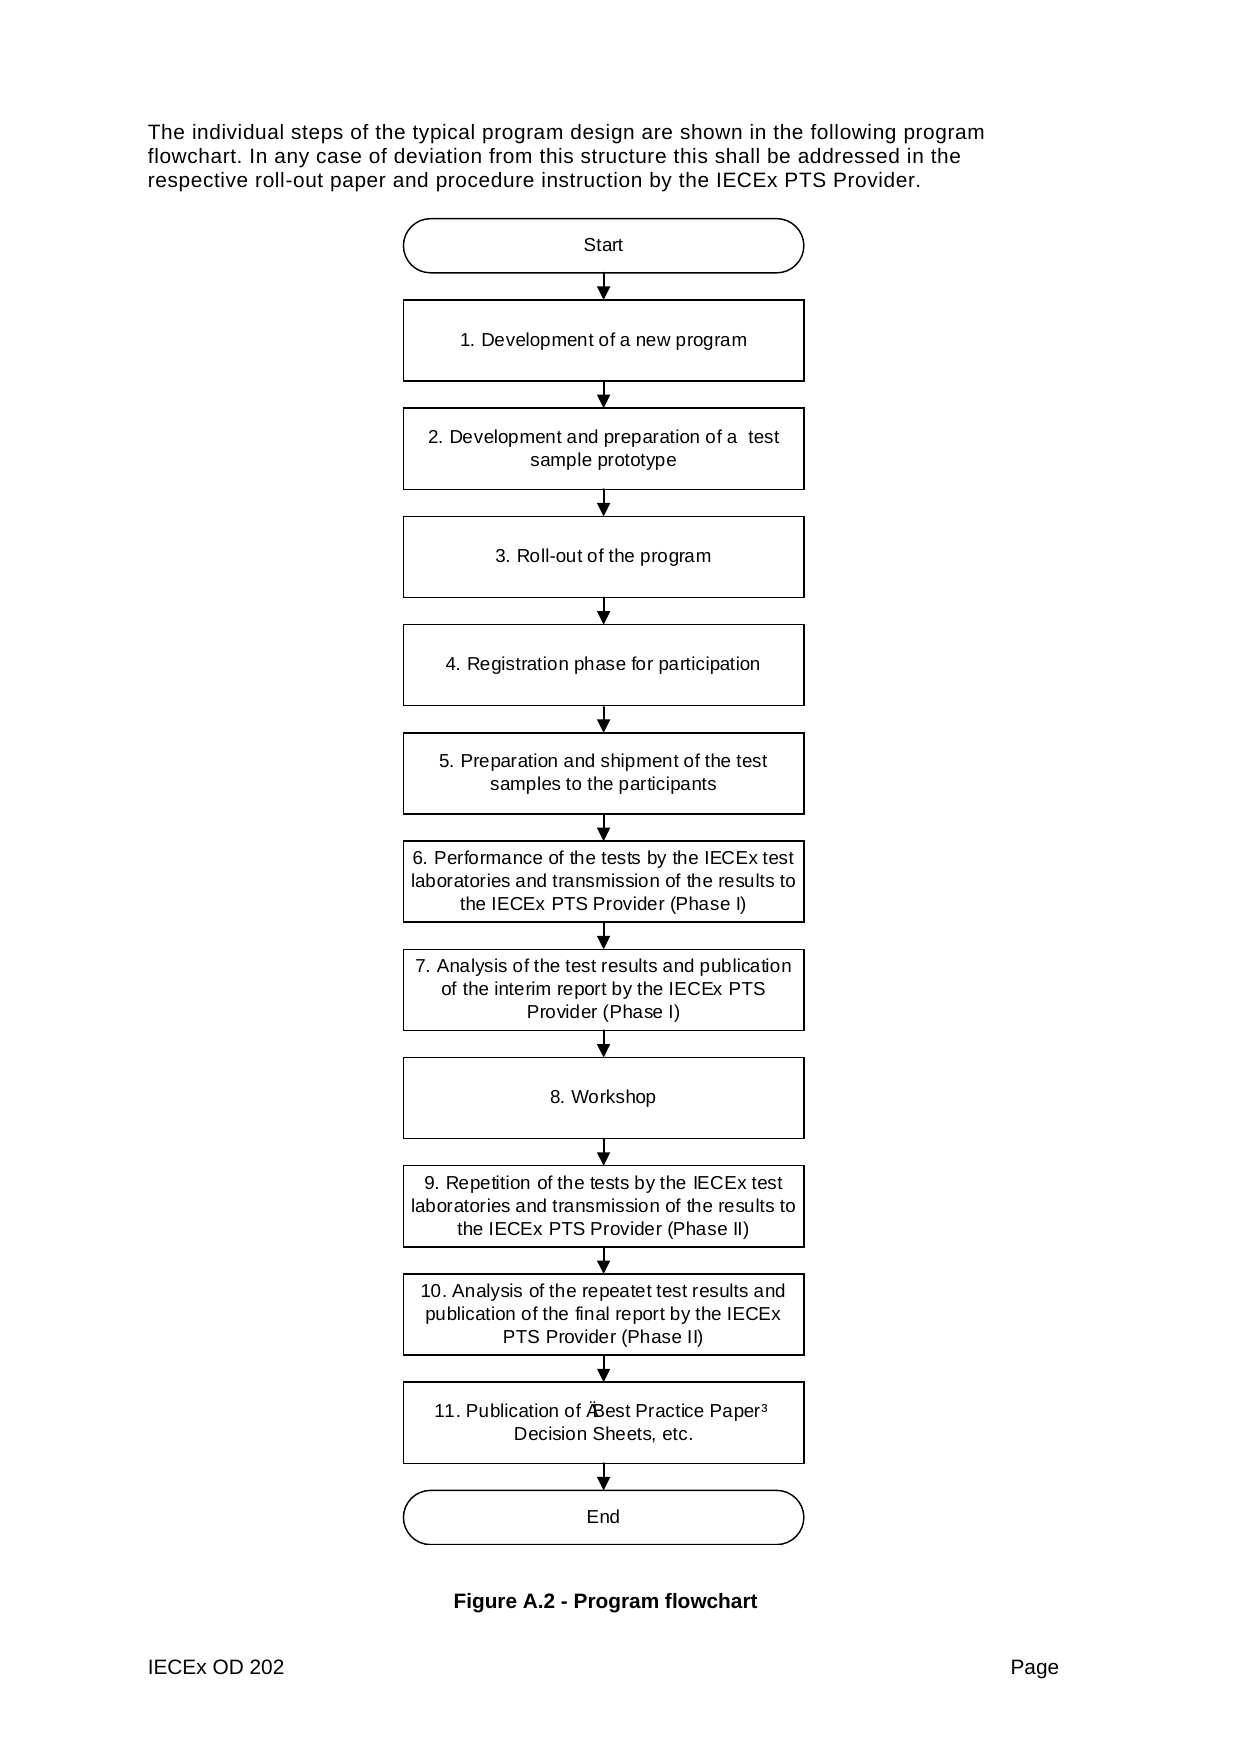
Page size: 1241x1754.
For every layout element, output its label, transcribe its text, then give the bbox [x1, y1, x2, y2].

text Figure A.2 - Program flowchart [148, 1589, 1063, 1613]
text The individual steps of the typical program design are shown in the following program flowchart. In any case of deviation from this structure this shall be addressed in the respective roll-out paper and procedure instruction by the IECEx PTS Provider. [148, 120, 1063, 192]
